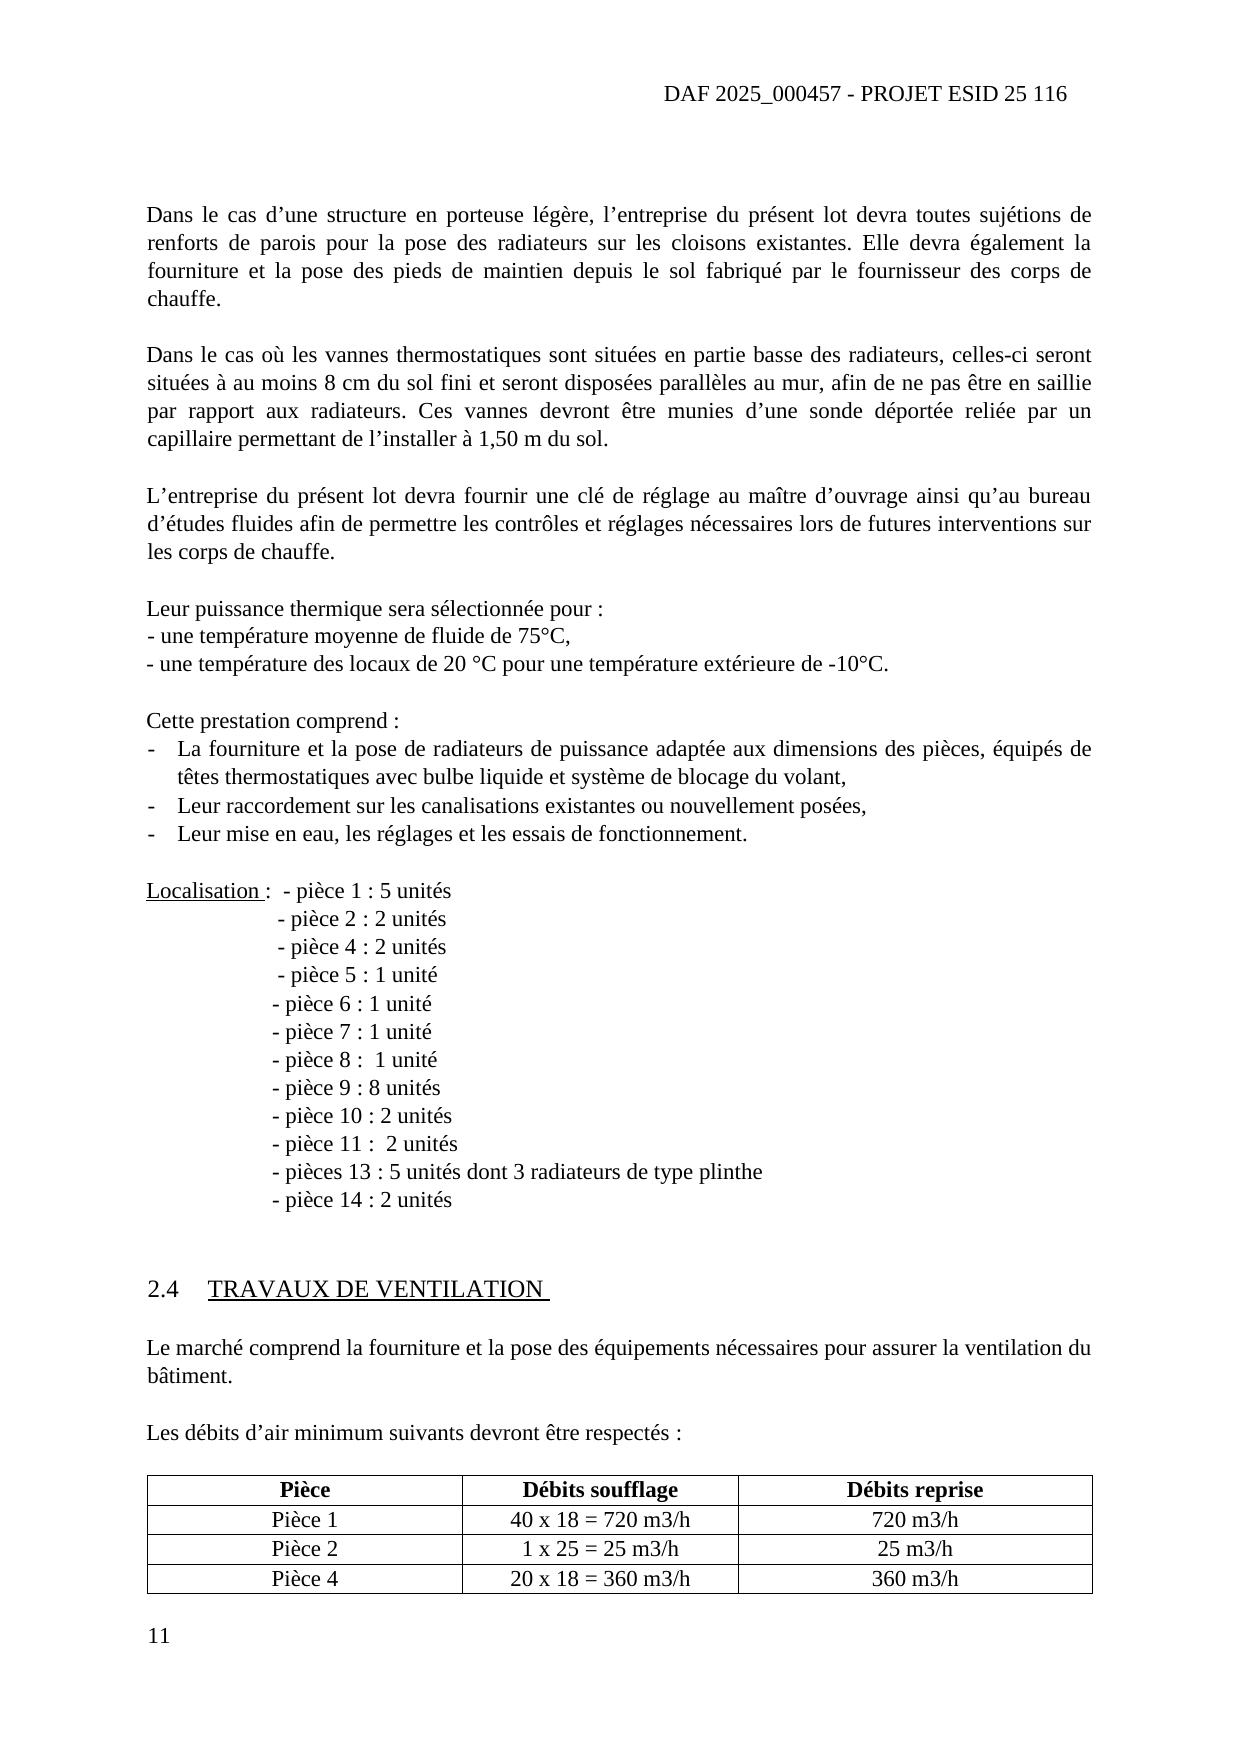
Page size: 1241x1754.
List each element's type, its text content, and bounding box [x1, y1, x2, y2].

table_cell 20 x 18 = 360 m3/h [463, 1565, 738, 1593]
list Leur mise en eau, les réglages et les essais de fonctionnement. [147, 820, 1093, 847]
text - pièce 6 : 1 unité [146, 990, 1092, 1016]
list La fourniture et la pose de radiateurs de puissance adaptée aux dimensions des pièces, équipés de têtes thermostatiques avec bulbe liquide et système de blocage du volant, [147, 736, 1093, 790]
text Leur puissance thermique sera sélectionnée pour : - une température moyenne de fluide de 75°C, [146, 595, 609, 649]
text Dans le cas d’une structure en porteuse légère, l’entreprise du présent lot devra toutes sujétions de renforts de parois pour la pose des radiateurs sur les cloisons existantes. Elle devra également la fourniture et la pose des pieds de maintien depuis le sol fabriqué par le fournisseur des corps de chauffe. [146, 201, 1093, 311]
text Cette prestation comprend : [146, 707, 1093, 733]
text L’entreprise du présent lot devra fournir une clé de réglage au maître d’ouvrage ainsi qu’au bureau d’études fluides afin de permettre les contrôles et réglages nécessaires lors de futures interventions sur les corps de chauffe. [146, 482, 1093, 564]
text - pièce 8 : 1 unité [146, 1046, 1092, 1072]
text - pièce 2 : 2 unités [146, 905, 1092, 932]
table_cell 360 m3/h [739, 1565, 1092, 1593]
text - pièces 13 : 5 unités dont 3 radiateurs de type plinthe [146, 1158, 1092, 1185]
text - pièce 11 : 2 unités [146, 1130, 1092, 1157]
list Leur raccordement sur les canalisations existantes ou nouvellement posées, [147, 792, 1093, 818]
table_header Pièce [148, 1476, 462, 1505]
text - pièce 9 : 8 unités [146, 1074, 1092, 1100]
text Le marché comprend la fourniture et la pose des équipements nécessaires pour assurer la ventilation du bâtiment. [146, 1334, 1093, 1388]
table_header Débits soufflage [463, 1476, 738, 1505]
text - pièce 4 : 2 unités [146, 933, 1092, 960]
text Dans le cas où les vannes thermostatiques sont situées en partie basse des radiateurs, celles-ci seront situées à au moins 8 cm du sol fini et seront disposées parallèles au mur, afin de ne pas être en saillie par rapport aux radiateurs. Ces vannes devront être munies d’une sonde déportée reliée par un capillaire permettant de l’installer à 1,50 m du sol. [146, 341, 1093, 452]
text Les débits d’air minimum suivants devront être respectés : [146, 1418, 1093, 1445]
text - pièce 5 : 1 unité [146, 962, 1092, 988]
text - pièce 10 : 2 unités [146, 1102, 1092, 1128]
text - pièce 7 : 1 unité [146, 1018, 1092, 1044]
table_cell 25 m3/h [739, 1535, 1092, 1564]
text - pièce 14 : 2 unités [146, 1187, 1092, 1213]
text Localisation : - pièce 1 : 5 unités [146, 877, 1092, 903]
table_cell Pièce 2 [148, 1535, 462, 1564]
table_header Débits reprise [739, 1476, 1092, 1505]
table_cell 40 x 18 = 720 m3/h [463, 1506, 738, 1534]
table_cell 720 m3/h [739, 1506, 1092, 1534]
text - une température des locaux de 20 °C pour une température extérieure de -10°C. [146, 651, 1092, 677]
table_cell 1 x 25 = 25 m3/h [463, 1535, 738, 1564]
table_cell Pièce 1 [148, 1506, 462, 1534]
table_cell Pièce 4 [148, 1565, 462, 1593]
subtitle TRAVAUX DE VENTILATION [147, 1274, 1093, 1303]
